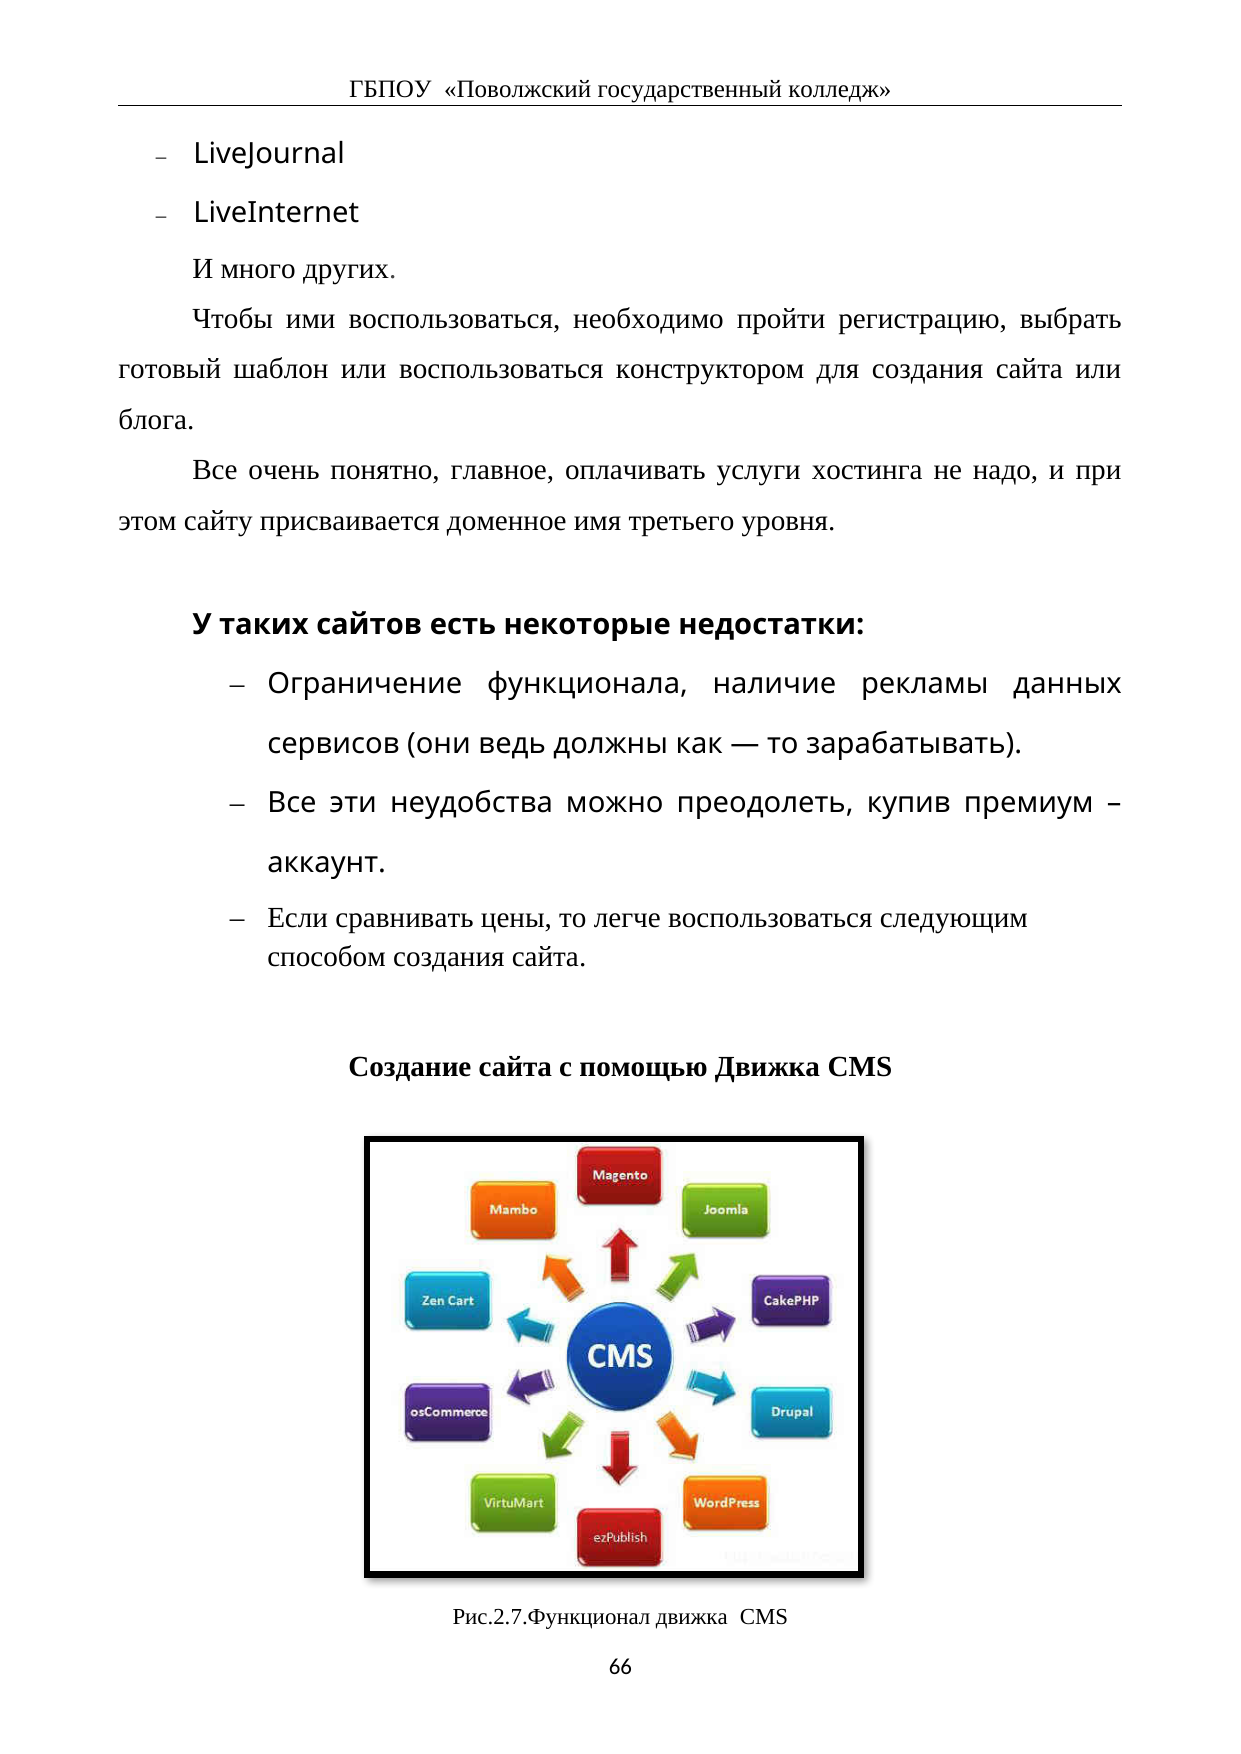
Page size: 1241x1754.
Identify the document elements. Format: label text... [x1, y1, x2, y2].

text Все очень понятно, главное, оплачивать услуги хостинга не надо, и при этом сайту присваивается доменное имя третьего уровня. [118, 452, 1122, 536]
list Если сравнивать цены, то легче воспользоваться следующим способом создания сайта. [229, 901, 1122, 973]
list Все эти неудобства можно преодолеть, купив премиум – аккаунт. [229, 782, 1122, 881]
text И много других. [118, 251, 1122, 284]
picture [370, 1142, 858, 1571]
list Ограничение функционала, наличие рекламы данных сервисов (они ведь должны как — то зарабатывать). [229, 663, 1122, 762]
list LiveInternet [156, 192, 1122, 231]
text Чтобы ими воспользоваться, необходимо пройти регистрацию, выбрать готовый шаблон или воспользоваться конструктором для создания сайта или блога. [118, 301, 1122, 436]
list LiveJournal [156, 132, 1122, 172]
text Рис.2.7.Функционал движка CMS [118, 1603, 1122, 1629]
text У таких сайтов есть некоторые недостатки: [118, 603, 1122, 643]
text Создание сайта с помощью Движка CMS [118, 1049, 1122, 1082]
